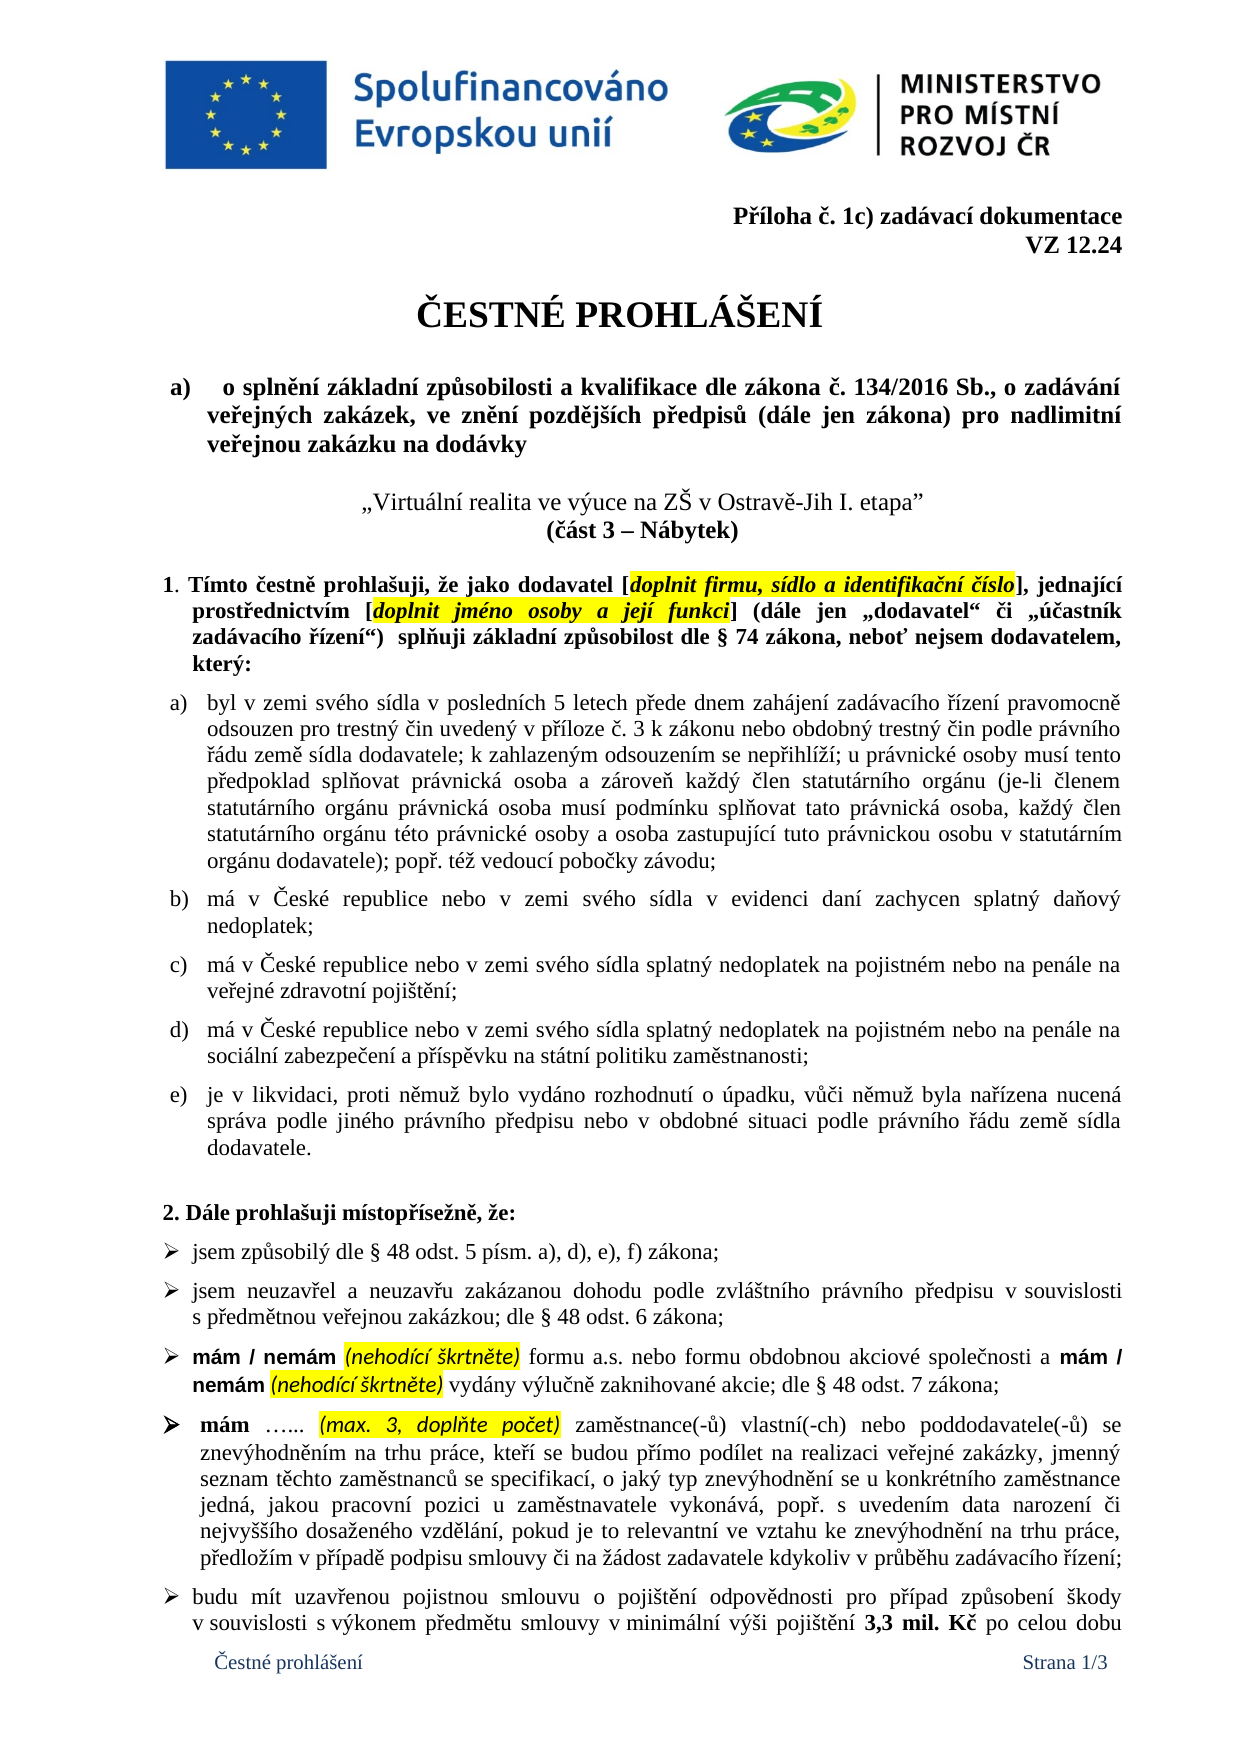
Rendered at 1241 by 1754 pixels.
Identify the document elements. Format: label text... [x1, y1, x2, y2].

text 1. Tímto čestně prohlašuji, že jako dodavatel [doplnit firmu, sídlo a identifikační číslo], jednající prostřednictvím [doplnit jméno osoby a její funkci] (dále jen „dodavatel“ či „účastník zadávacího řízení“) splňuji základní způsobilost dle § 74 zákona, neboť nejsem dodavatelem, který: [162, 571, 1122, 676]
list mám …... (max. 3, doplňte počet) zaměstnance(-ů) vlastní(-ch) nebo poddodavatele(-ů) se znevýhodněním na trhu práce, kteří se budou přímo podílet na realizaci veřejné zakázky, jmenný seznam těchto zaměstnanců se specifikací, o jaký typ znevýhodnění se u konkrétního zaměstnance jedná, jakou pracovní pozici u zaměstnavatele vykonává, popř. s uvedením data narození či nejvyššího dosaženého vzdělání, pokud je to relevantní ve vztahu ke znevýhodnění na trhu práce, předložím v případě podpisu smlouvy či na žádost zadavatele kdykoliv v průběhu zadávacího řízení; [162, 1411, 1122, 1570]
list o splnění základní způsobilosti a kvalifikace dle zákona č. 134/2016 Sb., o zadávání veřejných zakázek, ve znění pozdějších předpisů (dále jen zákona) pro nadlimitní veřejnou zakázku na dodávky [170, 372, 1122, 458]
text 2. Dále prohlašuji místopřísežně, že: [162, 1199, 1122, 1225]
list jsem neuzavřel a neuzavřu zakázanou dohodu podle zvláštního právního předpisu v souvislosti s předmětnou veřejnou zakázkou; dle § 48 odst. 6 zákona; [162, 1277, 1122, 1329]
list má v České republice nebo v zemi svého sídla v evidenci daní zachycen splatný daňový nedoplatek; [169, 886, 1122, 938]
text ČESTNÉ PROHLÁŠENÍ [162, 292, 1076, 335]
picture [162, 57, 1108, 172]
list mám / nemám (nehodící škrtněte) formu a.s. nebo formu obdobnou akciové společnosti a mám / nemám (nehodící škrtněte) vydány výlučně zaknihované akcie; dle § 48 odst. 7 zákona; [443, 1342, 1122, 1398]
list má v České republice nebo v zemi svého sídla splatný nedoplatek na pojistném nebo na penále na sociální zabezpečení a příspěvku na státní politiku zaměstnanosti; [169, 1016, 1122, 1069]
list jsem způsobilý dle § 48 odst. 5 písm. a), d), e), f) zákona; [162, 1238, 1122, 1264]
list byl v zemi svého sídla v posledních 5 letech přede dnem zahájení zadávacího řízení pravomocně odsouzen pro trestný čin uvedený v příloze č. 3 k zákonu nebo obdobný trestný čin podle právního řádu země sídla dodavatele; k zahlazeným odsouzením se nepřihlíží; u právnické osoby musí tento předpoklad splňovat právnická osoba a zároveň každý člen statutárního orgánu (je-li členem statutárního orgánu právnická osoba musí podmínku splňovat tato právnická osoba, každý člen statutárního orgánu této právnické osoby a osoba zastupující tuto právnickou osobu v statutárním orgánu dodavatele); popř. též vedoucí pobočky závodu; [169, 688, 1122, 873]
text „Virtuální realita ve výuce na ZŠ v Ostravě-Jih I. etapa” [162, 487, 1122, 516]
text (část 3 – Nábytek) [162, 516, 1122, 544]
list má v České republice nebo v zemi svého sídla splatný nedoplatek na pojistném nebo na penále na veřejné zdravotní pojištění; [169, 951, 1122, 1003]
list je v likvidaci, proti němuž bylo vydáno rozhodnutí o úpadku, vůči němuž byla nařízena nucená správa podle jiného právního předpisu nebo v obdobné situaci podle právního řádu země sídla dodavatele. [169, 1081, 1122, 1160]
